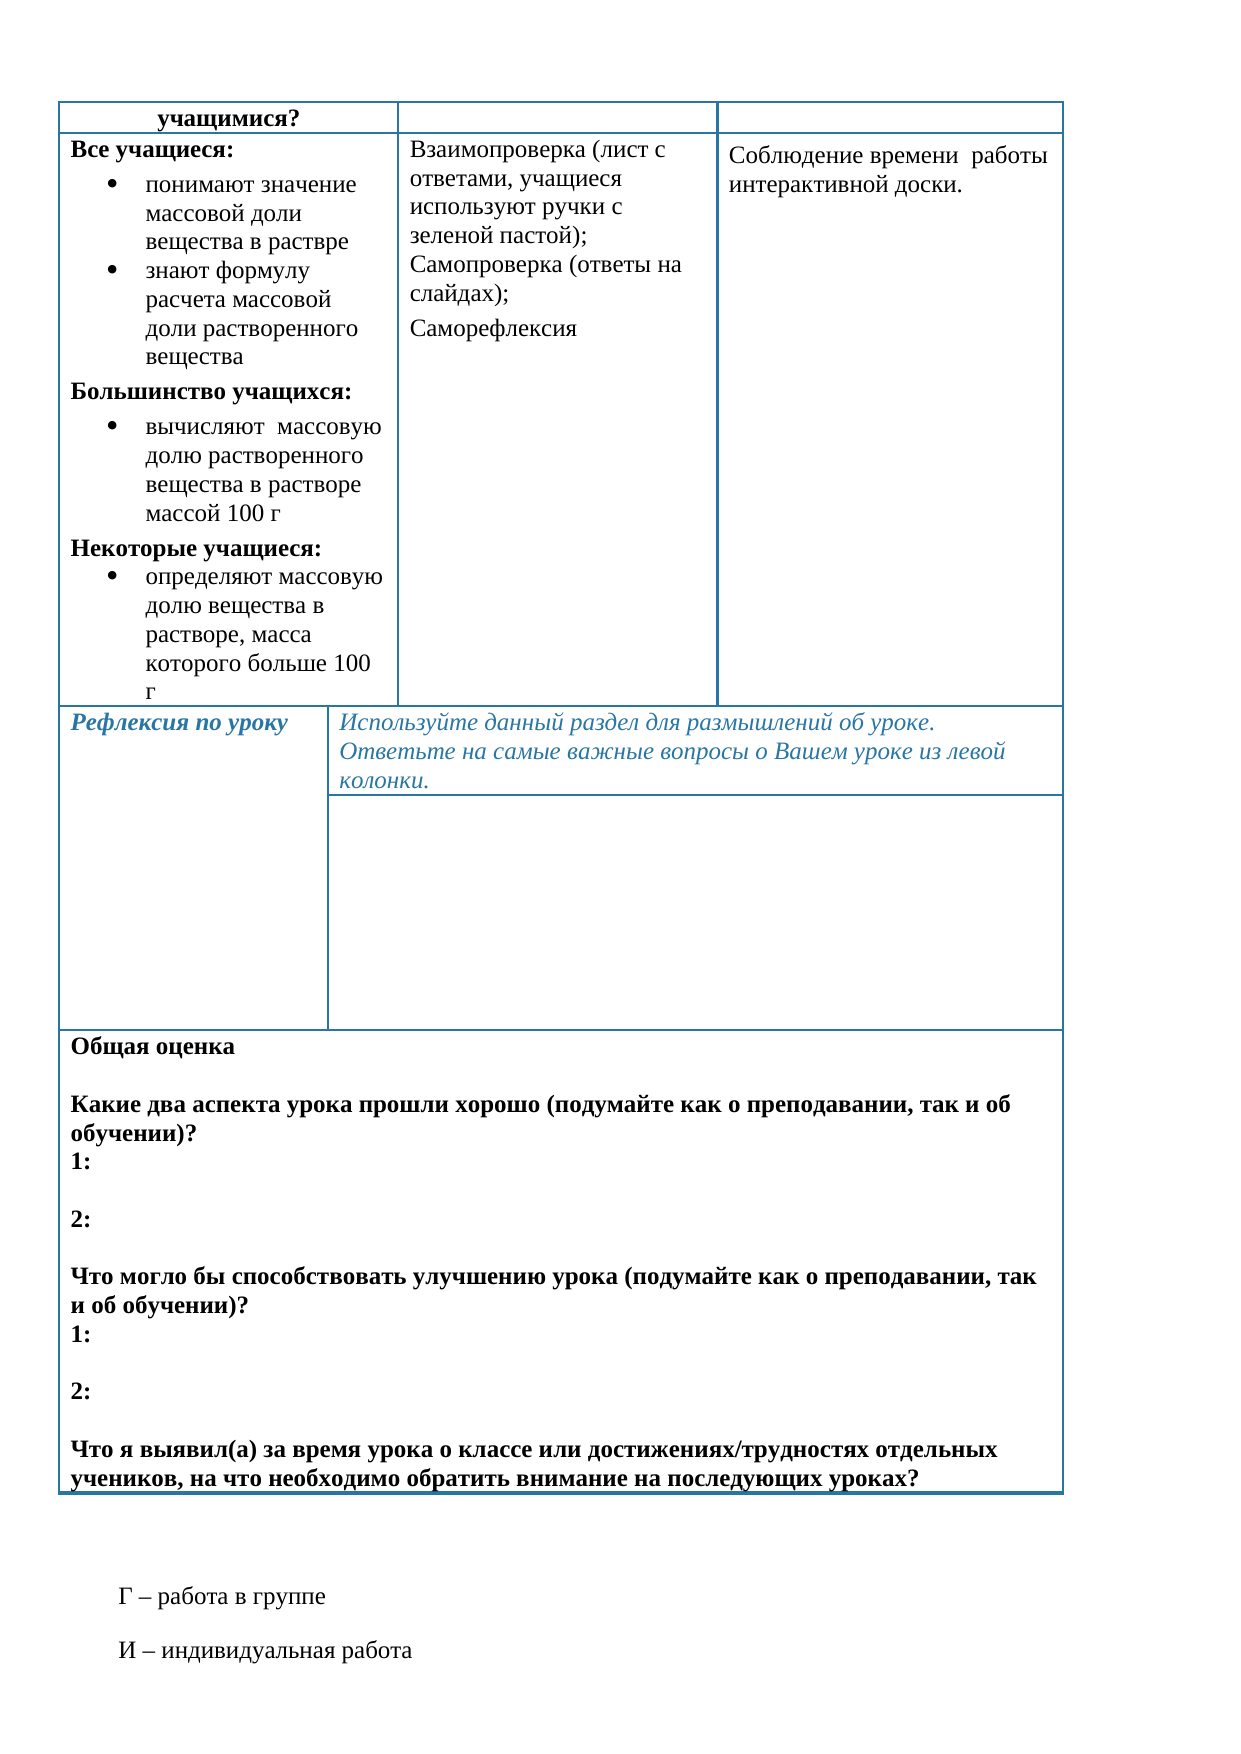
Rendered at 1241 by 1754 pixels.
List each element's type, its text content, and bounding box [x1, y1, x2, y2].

table_cell Соблюдение времени работы интерактивной доски. [719, 134, 1062, 705]
text Г – работа в группе [118, 1581, 1122, 1609]
table_cell Общая оценка Какие два аспекта урока прошли хорошо (подумайте как о преподавании, так и об обучении)? 1: 2: Что могло бы способствовать улучшению урока (подумайте как о преподавании, так и об обучении)? 1: 2: Что я выявил(а) за время урока о классе или достижениях/трудностях отдельных учеников, на что необходимо обратить внимание на последующих уроках? [60, 1031, 1062, 1491]
table_cell Используйте данный раздел для размышлений об уроке. Ответьте на самые важные вопросы о Вашем уроке из левой колонки. [329, 707, 1062, 793]
table_cell Взаимопроверка (лист с ответами, учащиеся используют ручки с зеленой пастой); Самопроверка (ответы на слайдах); Саморефлексия [399, 134, 716, 705]
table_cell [399, 103, 716, 132]
text И – индивидуальная работа [118, 1635, 1122, 1663]
table_cell Все учащиеся: понимают значение массовой доли вещества в раствре знают формулу расчета массовой доли растворенного вещества Большинство учащихся: вычисляют массовую долю растворенного вещества в растворе массой 100 г Некоторые учащиеся: определяют массовую долю вещества в растворе, масса которого больше 100 г [60, 134, 397, 705]
table_cell [329, 796, 1062, 1029]
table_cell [60, 103, 397, 132]
table_cell Рефлексия по уроку [60, 707, 327, 1029]
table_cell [719, 103, 1062, 132]
